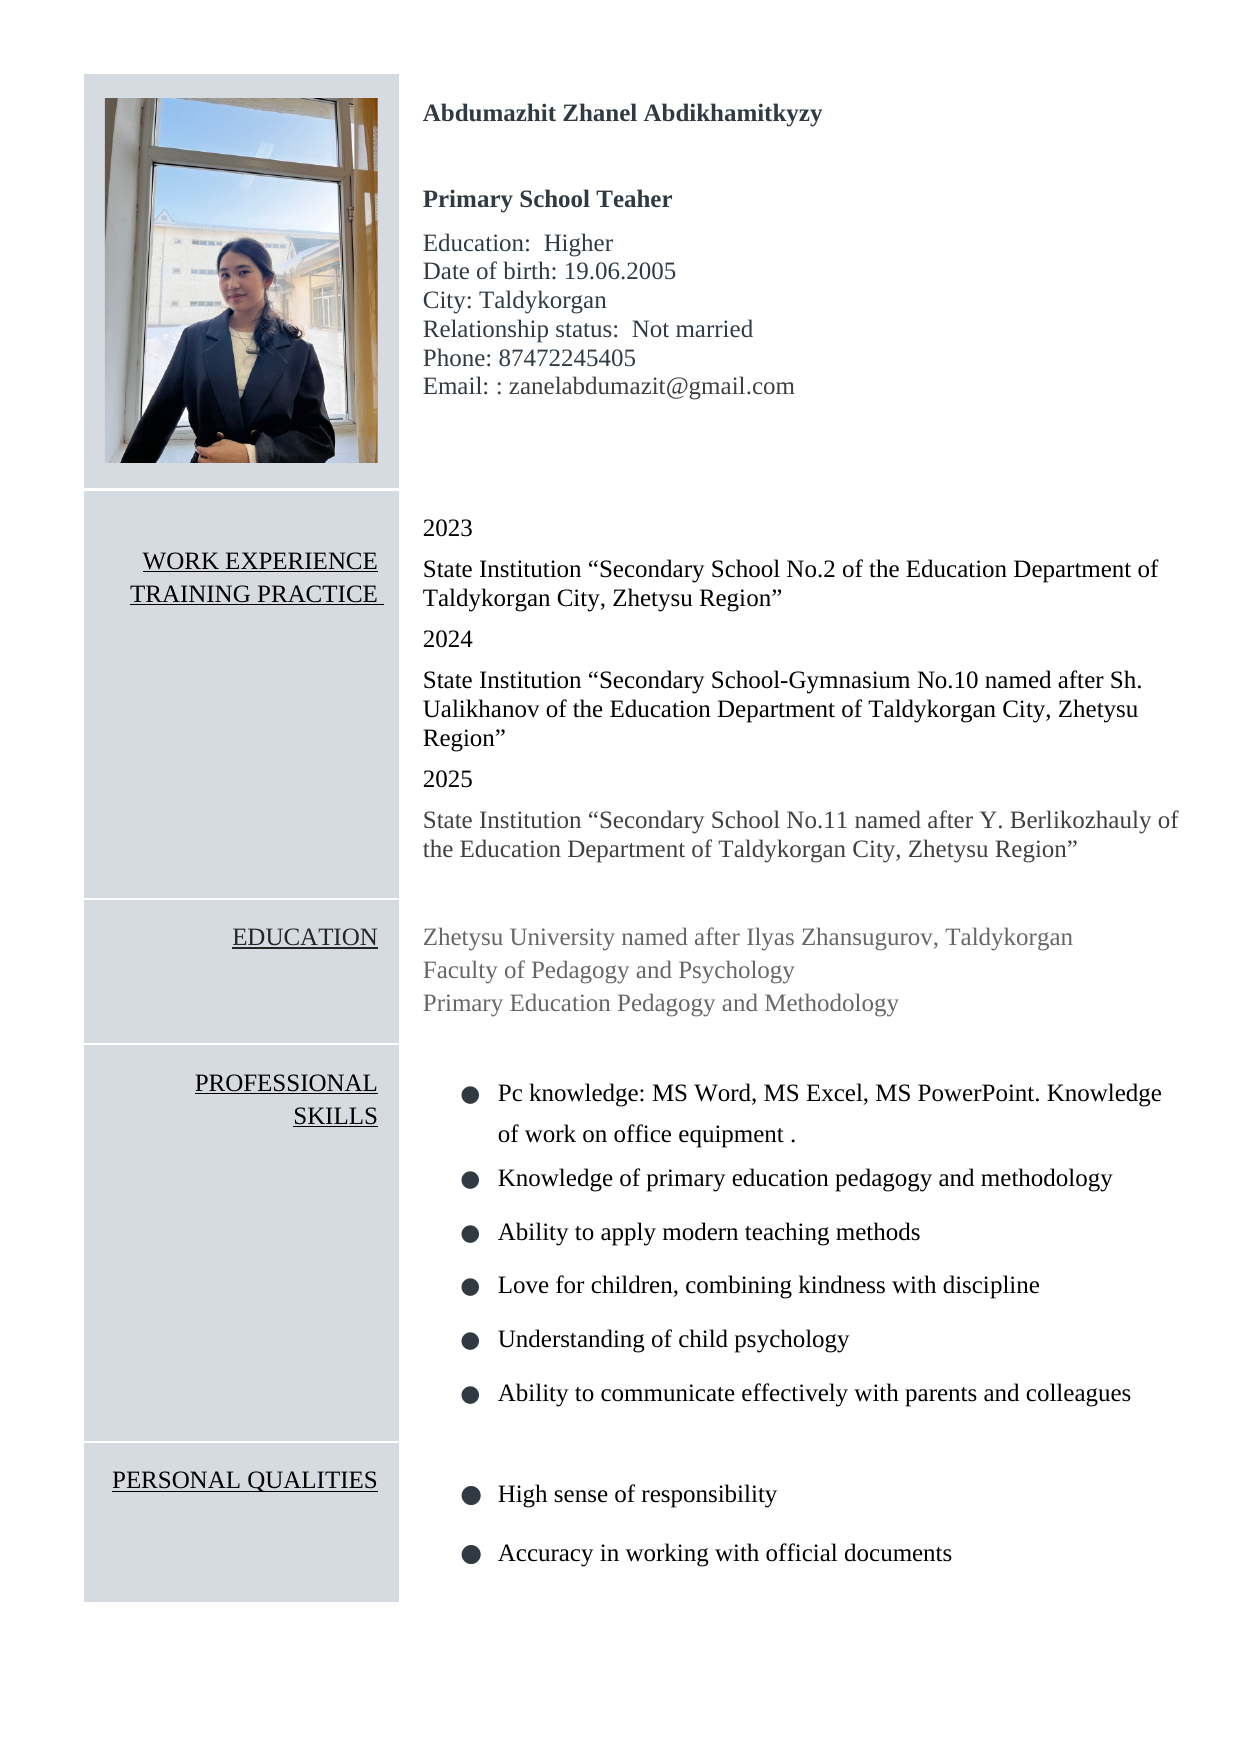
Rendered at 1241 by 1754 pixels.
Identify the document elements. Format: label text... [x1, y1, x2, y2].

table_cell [401, 1443, 1201, 1602]
table_cell WORK EXPERIENCE TRAINING PRACTICE [84, 491, 399, 898]
table_cell EDUCATION [84, 900, 399, 1043]
table_cell Pc knowledge: MS Word, MS Excel, MS PowerPoint. Knowledge of work on office equipment . Knowledge of primary education pedagogy and methodology Ability to apply modern teaching methods Love for children, combining kindness with discipline Understanding of child psychology Ability to communicate effectively with parents and colleagues [401, 1045, 1201, 1441]
table_cell Zhetysu University named after Ilyas Zhansugurov, Taldykorgan Faculty of Pedagogy and Psychology Primary Education Pedagogy and Methodology [401, 900, 1201, 1043]
table_header [84, 74, 399, 488]
table_cell 2023 State Institution “Secondary School No.2 of the Education Department of Taldykorgan City, Zhetysu Region” 2024 State Institution “Secondary School-Gymnasium No.10 named after Sh. Ualikhanov of the Education Department of Taldykorgan City, Zhetysu Region” 2025 State Institution “Secondary School No.11 named after Y. Berlikozhauly of the Education Department of Taldykorgan City, Zhetysu Region” [401, 491, 1201, 898]
table_cell PROFESSIONAL SKILLS [84, 1045, 399, 1441]
table_cell PERSONAL QUALITIES [84, 1443, 399, 1602]
table_header Abdumazhit Zhanel Abdikhamitkyzy Primary School Teaher Education: Higher Date of birth: 19.06.2005 City: Taldykorgan Relationship status: Not married Phone: 87472245405 Email: : zanelabdumazit@gmail.com [401, 76, 1201, 488]
picture [104, 98, 378, 463]
